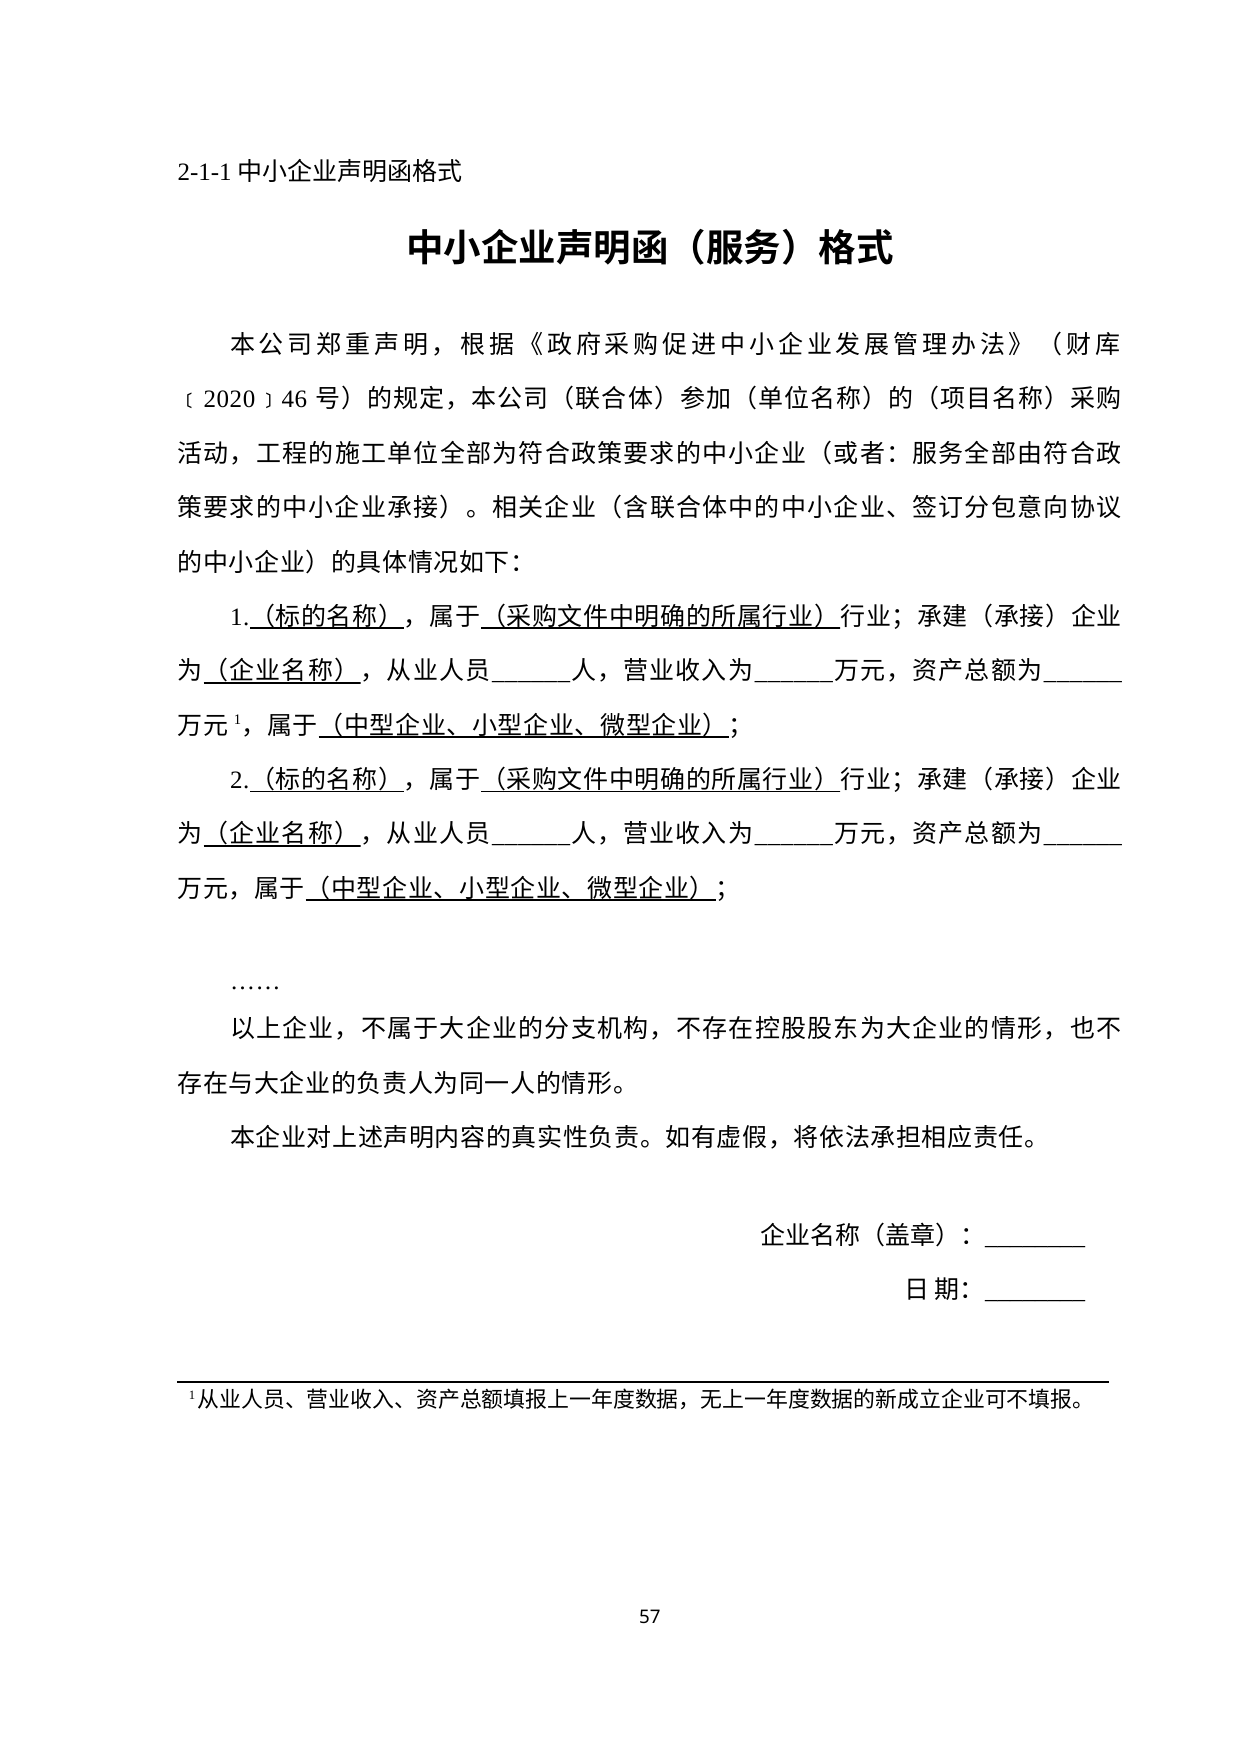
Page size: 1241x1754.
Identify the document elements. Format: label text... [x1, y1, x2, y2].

text 本公司郑重声明，根据《政府采购促进中小企业发展管理办法》（财库﹝2020﹞46 号）的规定，本公司（联合体）参加（单位名称）的（项目名称）采购活动，工程的施工单位全部为符合政策要求的中小企业（或者：服务全部由符合政策要求的中小企业承接）。相关企业（含联合体中的中小企业、签订分包意向协议的中小企业）的具体情况如下： [177, 324, 1122, 578]
text 日 期：________ [177, 1269, 1085, 1306]
subtitle 2-1-1 中小企业声明函格式 [177, 149, 1122, 188]
text 2.（标的名称），属于（采购文件中明确的所属行业）行业；承建（承接）企业为（企业名称），从业人员______人，营业收入为______万元，资产总额为______万元，属于（中型企业、小型企业、微型企业）； [177, 759, 1122, 904]
text 以上企业，不属于大企业的分支机构，不存在控股股东为大企业的情形，也不存在与大企业的负责人为同一人的情形。 [177, 1009, 1122, 1099]
text 1.（标的名称），属于（采购文件中明确的所属行业）行业；承建（承接）企业为（企业名称），从业人员______人，营业收入为______万元，资产总额为______万元1，属于（中型企业、小型企业、微型企业）； [177, 596, 1122, 741]
text 本企业对上述声明内容的真实性负责。如有虚假，将依法承担相应责任。 [177, 1118, 1122, 1154]
table_header 1从业人员、营业收入、资产总额填报上一年度数据，无上一年度数据的新成立企业可不填报。 [177, 1383, 1109, 1414]
text 企业名称（盖章）：________ [177, 1215, 1085, 1251]
text …… [177, 966, 1122, 994]
text 中小企业声明函（服务）格式 [177, 218, 1122, 272]
